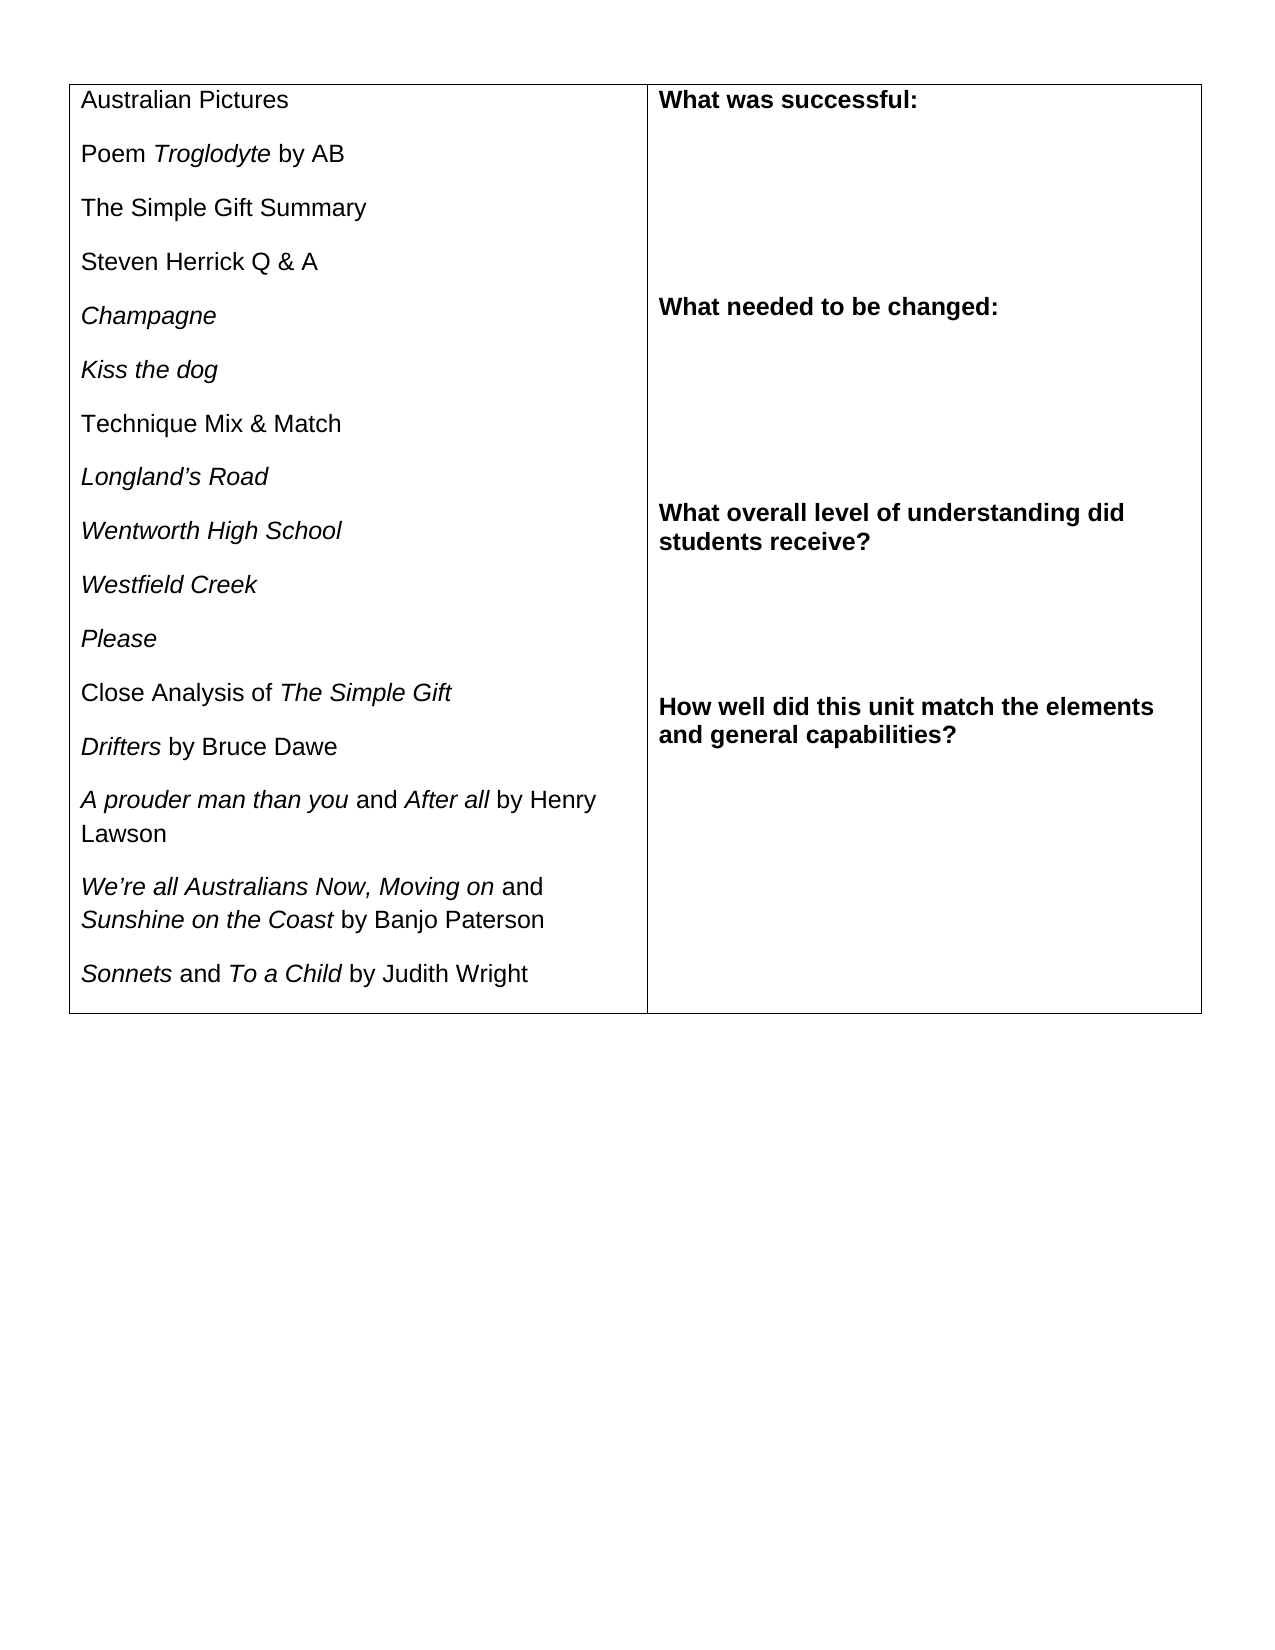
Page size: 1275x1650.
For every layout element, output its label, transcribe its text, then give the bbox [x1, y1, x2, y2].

table_cell Australian Pictures Poem Troglodyte by AB The Simple Gift Summary Steven Herrick Q & A Champagne Kiss the dog Technique Mix & Match Longland’s Road Wentworth High School Westfield Creek Please Close Analysis of The Simple Gift Drifters by Bruce Dawe A prouder man than you and After all by Henry Lawson We’re all Australians Now, Moving on and Sunshine on the Coast by Banjo Paterson Sonnets and To a Child by Judith Wright [70, 85, 647, 1013]
table_cell What was successful: What needed to be changed: What overall level of understanding did students receive? How well did this unit match the elements and general capabilities? [648, 85, 1201, 1013]
